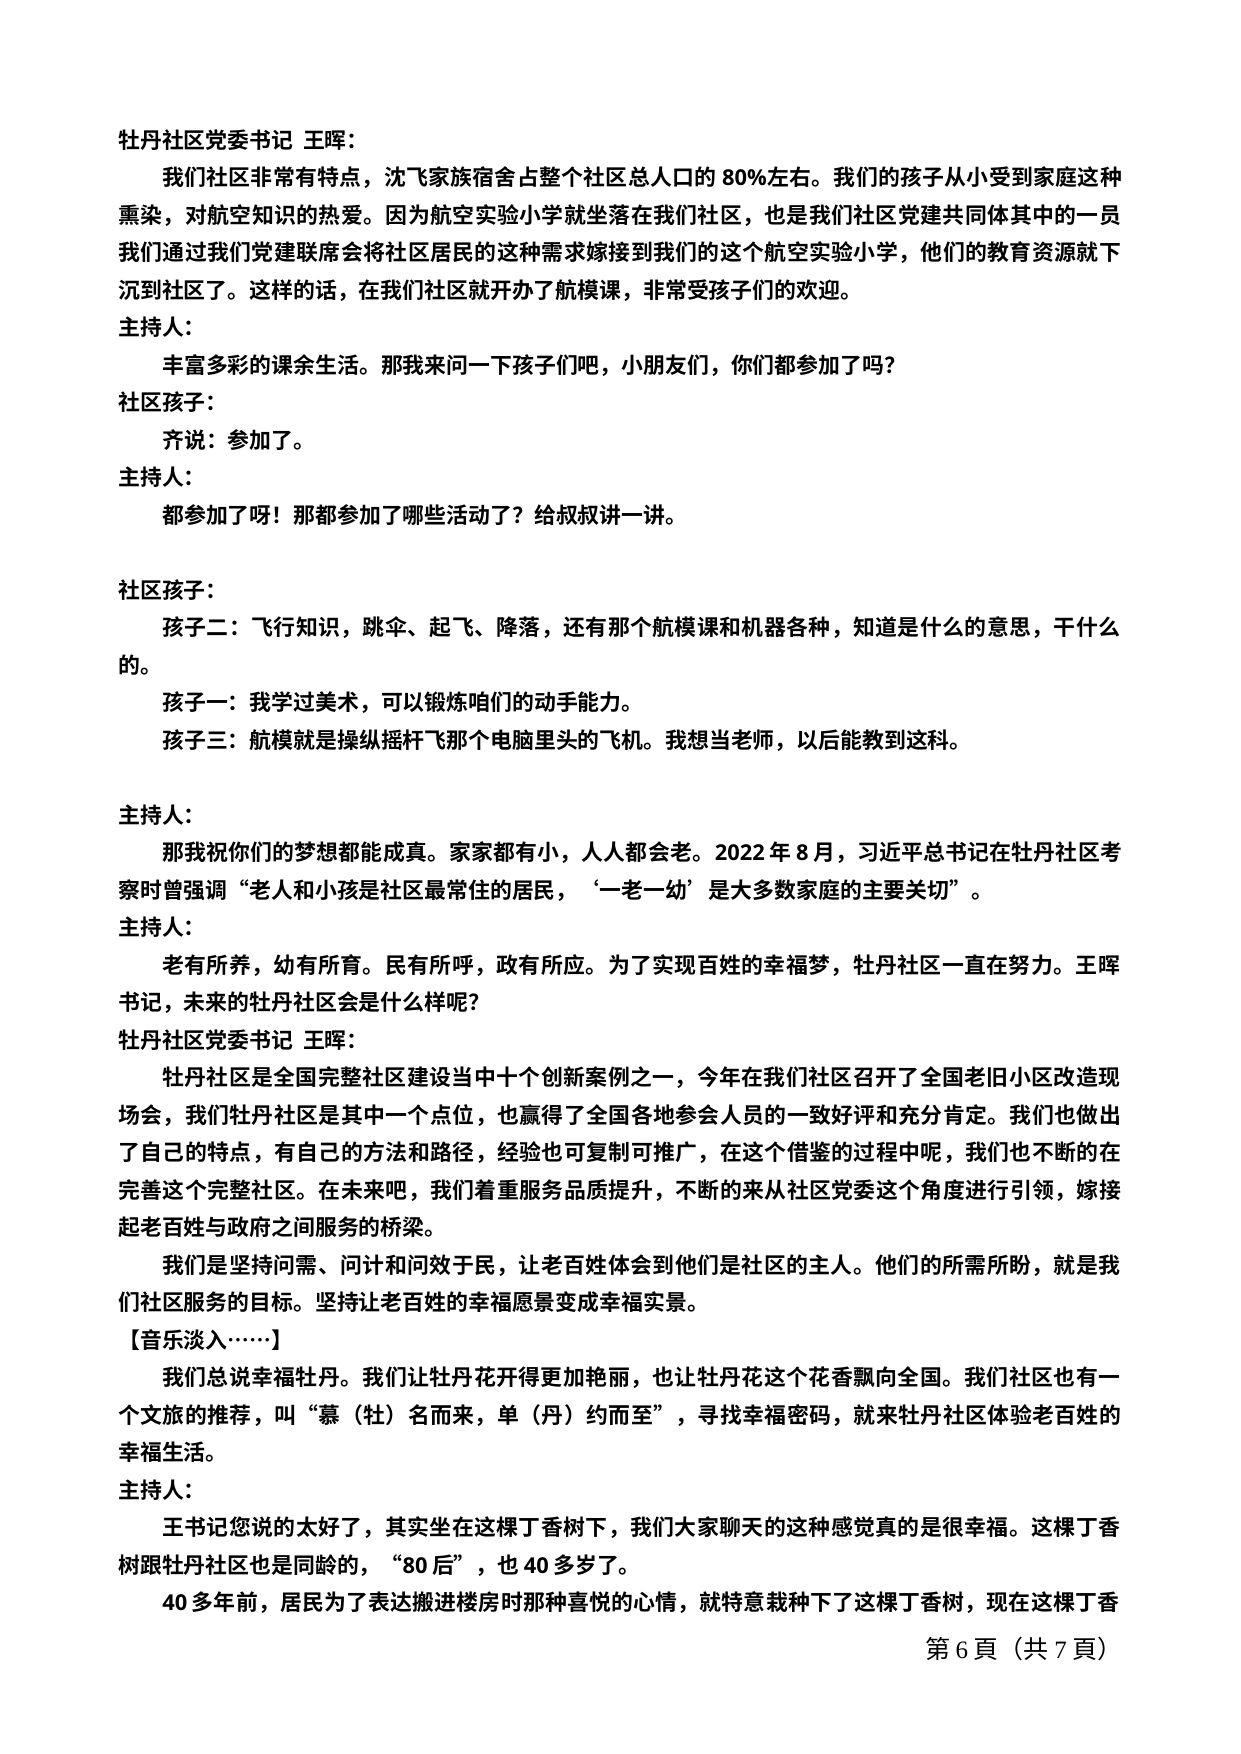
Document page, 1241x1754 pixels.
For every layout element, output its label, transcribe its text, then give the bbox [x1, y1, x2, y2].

text 牡丹社区党委书记 王晖： [118, 118, 1122, 156]
text 老有所养，幼有所育。民有所呼，政有所应。为了实现百姓的幸福梦，牡丹社区一直在努力。王晖书记，未来的牡丹社区会是什么样呢？ [118, 943, 1122, 1018]
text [118, 1581, 1122, 1618]
text 我们是坚持问需、问计和问效于民，让老百姓体会到他们是社区的主人。他们的所需所盼，就是我们社区服务的目标。坚持让老百姓的幸福愿景变成幸福实景。 [118, 1243, 1122, 1318]
text 主持人： [118, 906, 1122, 943]
text 我们总说幸福牡丹。我们让牡丹花开得更加艳丽，也让牡丹花这个花香飘向全国。我们社区也有一个文旅的推荐，叫“慕（牡）名而来，单（丹）约而至”，寻找幸福密码，就来牡丹社区体验老百姓的幸福生活。 [118, 1356, 1122, 1468]
text 主持人： [118, 456, 1122, 493]
text 齐说：参加了。 [118, 418, 1122, 456]
text 社区孩子： [118, 381, 1122, 418]
text 王书记您说的太好了，其实坐在这棵丁香树下，我们大家聊天的这种感觉真的是很幸福。这棵丁香树跟牡丹社区也是同龄的，“80后”，也40多岁了。 [118, 1506, 1122, 1581]
text 我们社区非常有特点，沈飞家族宿舍占整个社区总人口的80%左右。我们的孩子从小受到家庭这种熏染，对航空知识的热爱。因为航空实验小学就坐落在我们社区，也是我们社区党建共同体其中的一员。我们通过我们党建联席会将社区居民的这种需求嫁接到我们的这个航空实验小学，他们的教育资源就下沉到社区了。这样的话，在我们社区就开办了航模课，非常受孩子们的欢迎。 [118, 156, 1122, 306]
text 孩子二：飞行知识，跳伞、起飞、降落，还有那个航模课和机器各种，知道是什么的意思，干什么的。 [118, 606, 1122, 681]
text 孩子一：我学过美术，可以锻炼咱们的动手能力。 [118, 681, 1122, 718]
text 主持人： [118, 793, 1122, 831]
text 那我祝你们的梦想都能成真。家家都有小，人人都会老。2022年8月，习近平总书记在牡丹社区考察时曾强调“老人和小孩是社区最常住的居民，‘一老一幼’是大多数家庭的主要关切”。 [118, 831, 1122, 906]
text 牡丹社区党委书记 王晖： [118, 1018, 1122, 1056]
text 主持人： [118, 306, 1122, 343]
text 社区孩子： [118, 568, 1122, 606]
text 都参加了呀！那都参加了哪些活动了？给叔叔讲一讲。 [118, 493, 1122, 531]
text 主持人： [118, 1468, 1122, 1506]
text 孩子三：航模就是操纵摇杆飞那个电脑里头的飞机。我想当老师，以后能教到这科。 [118, 718, 1122, 756]
text 牡丹社区是全国完整社区建设当中十个创新案例之一，今年在我们社区召开了全国老旧小区改造现场会，我们牡丹社区是其中一个点位，也赢得了全国各地参会人员的一致好评和充分肯定。我们也做出了自己的特点，有自己的方法和路径，经验也可复制可推广，在这个借鉴的过程中呢，我们也不断的在完善这个完整社区。在未来吧，我们着重服务品质提升，不断的来从社区党委这个角度进行引领，嫁接起老百姓与政府之间服务的桥梁。 [118, 1056, 1122, 1243]
text 【音乐淡入……】 [118, 1318, 1122, 1356]
text 丰富多彩的课余生活。那我来问一下孩子们吧，小朋友们，你们都参加了吗？ [118, 343, 1122, 381]
